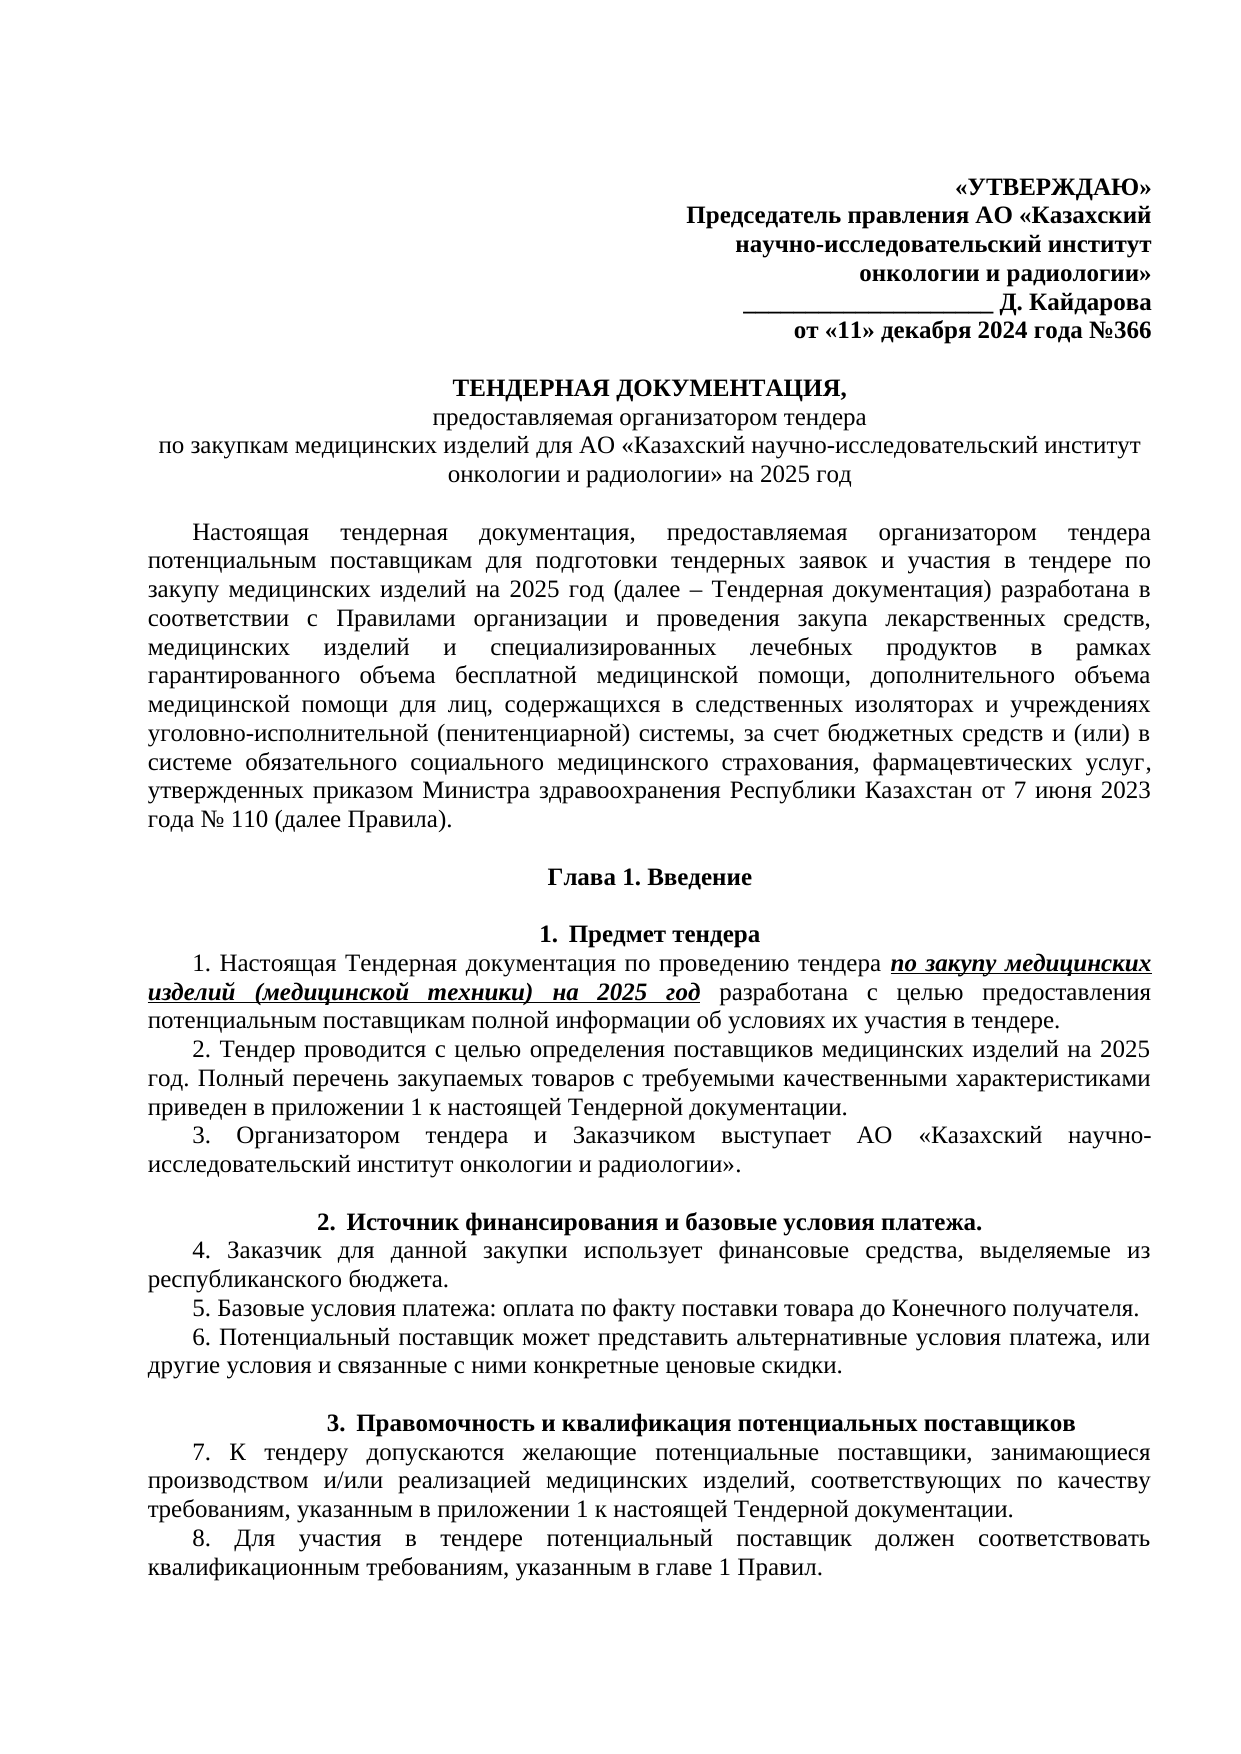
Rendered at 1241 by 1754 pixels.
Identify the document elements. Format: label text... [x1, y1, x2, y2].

text 2. Тендер проводится с целью определения поставщиков медицинских изделий на 2025 год. Полный перечень закупаемых товаров с требуемыми качественными характеристиками приведен в приложении 1 к настоящей Тендерной документации. [148, 1034, 1152, 1121]
list Правомочность и квалификация потенциальных поставщиков [251, 1408, 1152, 1437]
text Глава 1. Введение [148, 862, 1152, 891]
text 4. Заказчик для данной закупки использует финансовые средства, выделяемые из республиканского бюджета. [148, 1236, 1152, 1293]
text 1. Настоящая Тендерная документация по проведению тендера по закупу медицинских изделий (медицинской техники) на 2025 год разработана с целью предоставления потенциальным поставщикам полной информации об условиях их участия в тендере. [148, 948, 1152, 1034]
text 6. Потенциальный поставщик может представить альтернативные условия платежа, или другие условия и связанные с ними конкретные ценовые скидки. [148, 1322, 1152, 1379]
text предоставляемая организатором тендера [148, 402, 1152, 431]
text 3. Организатором тендера и Заказчиком выступает АО «Казахский научно-исследовательский институт онкологии и радиологии». [148, 1121, 1152, 1178]
text ТЕНДЕРНАЯ ДОКУМЕНТАЦИЯ, [148, 373, 1152, 402]
table_header «УТВЕРЖДАЮ» [665, 148, 1163, 201]
text 8. Для участия в тендере потенциальный поставщик должен соответствовать квалификационным требованиям, указанным в главе 1 Правил. [148, 1523, 1152, 1581]
table_cell Председатель правления АО «Казахский научно-исследовательский институт онкологии и радиологии» ____________________ Д. Кайдарова от «11» декабря 2024 года №366 [665, 201, 1163, 373]
text Настоящая тендерная документация, предоставляемая организатором тендера потенциальным поставщикам для подготовки тендерных заявок и участия в тендере по закупу медицинских изделий на 2025 год (далее – Тендерная документация) разработана в соответствии с Правилами организации и проведения закупа лекарственных средств, медицинских изделий и специализированных лечебных продуктов в рамках гарантированного объема бесплатной медицинской помощи, дополнительного объема медицинской помощи для лиц, содержащихся в следственных изоляторах и учреждениях уголовно-исполнительной (пенитенциарной) системы, за счет бюджетных средств и (или) в системе обязательного социального медицинского страхования, фармацевтических услуг, утвержденных приказом Министра здравоохранения Республики Казахстан от 7 июня 2023 года № 110 (далее Правила). [148, 517, 1152, 833]
list Источник финансирования и базовые условия платежа. [148, 1207, 1152, 1236]
text 7. К тендеру допускаются желающие потенциальные поставщики, занимающиеся производством и/или реализацией медицинских изделий, соответствующих по качеству требованиям, указанным в приложении 1 к настоящей Тендерной документации. [148, 1437, 1152, 1523]
text по закупкам медицинских изделий для АО «Казахский научно-исследовательский институт онкологии и радиологии» на 2025 год [148, 431, 1152, 488]
text 5. Базовые условия платежа: оплата по факту поставки товара до Конечного получателя. [148, 1293, 1152, 1322]
list Предмет тендера [148, 919, 1152, 948]
